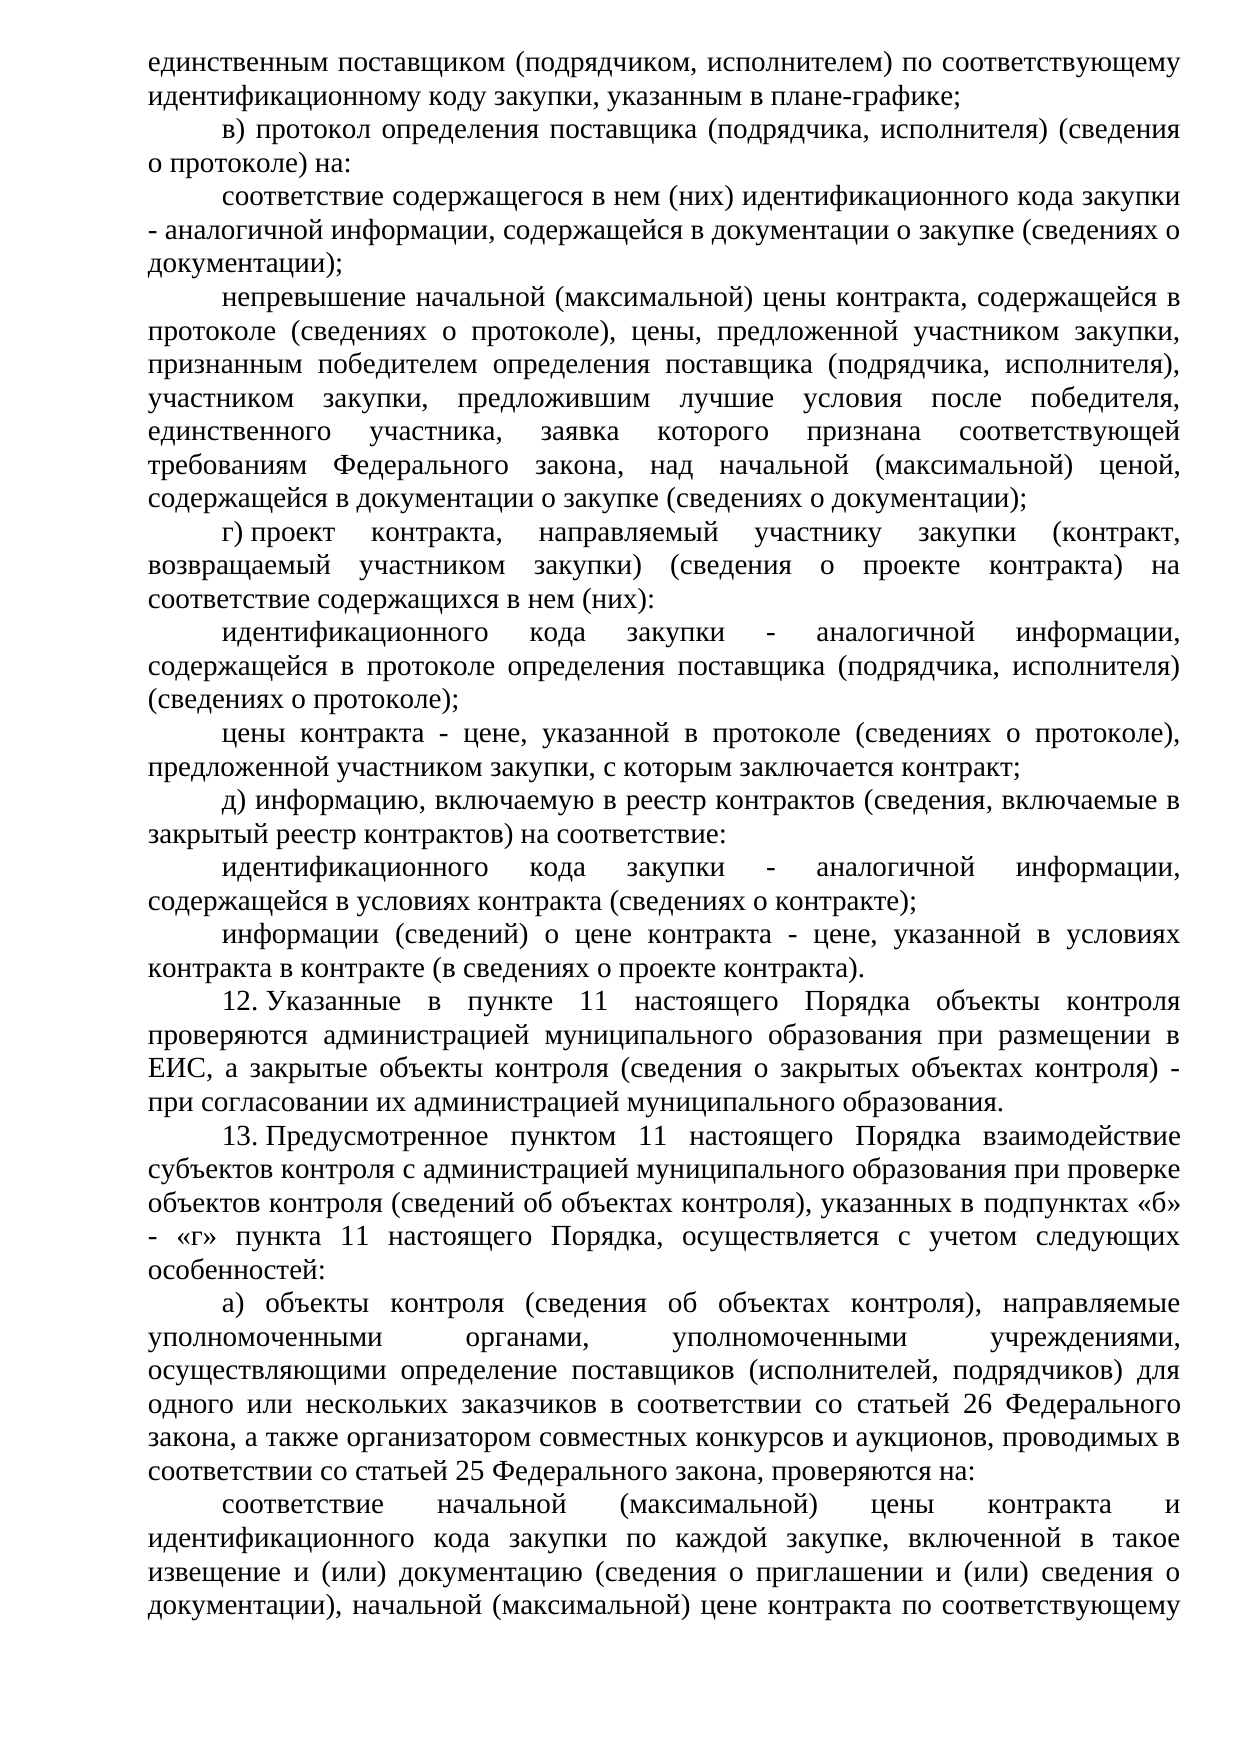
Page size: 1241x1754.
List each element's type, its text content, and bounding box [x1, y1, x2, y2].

text соответствие содержащегося в нем (них) идентификационного кода закупки - аналогичной информации, содержащейся в документации о закупке (сведениях о документации); [148, 178, 1181, 279]
text 13. Предусмотренное пунктом 11 настоящего Порядка взаимодействие субъектов контроля с администрацией муниципального образования при проверке объектов контроля (сведений об объектах контроля), указанных в подпунктах «б» - «г» пункта 11 настоящего Порядка, осуществляется с учетом следующих особенностей: [148, 1118, 1181, 1285]
text г) проект контракта, направляемый участнику закупки (контракт, возвращаемый участником закупки) (сведения о проекте контракта) на соответствие содержащихся в нем (них): [148, 514, 1181, 614]
text а) объекты контроля (сведения об объектах контроля), направляемые уполномоченными органами, уполномоченными учреждениями, осуществляющими определение поставщиков (исполнителей, подрядчиков) для одного или нескольких заказчиков в соответствии со статьей 26 Федерального закона, а также организатором совместных конкурсов и аукционов, проводимых в соответствии со статьей 25 Федерального закона, проверяются на: [148, 1285, 1181, 1487]
text д) информацию, включаемую в реестр контрактов (сведения, включаемые в закрытый реестр контрактов) на соответствие: [148, 782, 1181, 849]
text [148, 1487, 1181, 1621]
text цены контракта - цене, указанной в протоколе (сведениях о протоколе), предложенной участником закупки, с которым заключается контракт; [148, 715, 1181, 782]
text непревышение начальной (максимальной) цены контракта, содержащейся в протоколе (сведениях о протоколе), цены, предложенной участником закупки, признанным победителем определения поставщика (подрядчика, исполнителя), участником закупки, предложившим лучшие условия после победителя, единственного участника, заявка которого признана соответствующей требованиям Федерального закона, над начальной (максимальной) ценой, содержащейся в документации о закупке (сведениях о документации); [148, 279, 1181, 514]
text идентификационного кода закупки - аналогичной информации, содержащейся в условиях контракта (сведениях о контракте); [148, 849, 1181, 916]
text информации (сведений) о цене контракта - цене, указанной в условиях контракта в контракте (в сведениях о проекте контракта). [148, 916, 1181, 983]
text 12. Указанные в пункте 11 настоящего Порядка объекты контроля проверяются администрацией муниципального образования при размещении в ЕИС, а закрытые объекты контроля (сведения о закрытых объектах контроля) - при согласовании их администрацией муниципального образования. [148, 983, 1181, 1118]
text идентификационного кода закупки - аналогичной информации, содержащейся в протоколе определения поставщика (подрядчика, исполнителя) (сведениях о протоколе); [148, 614, 1181, 715]
text в) протокол определения поставщика (подрядчика, исполнителя) (сведения о протоколе) на: [148, 111, 1181, 178]
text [148, 44, 1181, 111]
